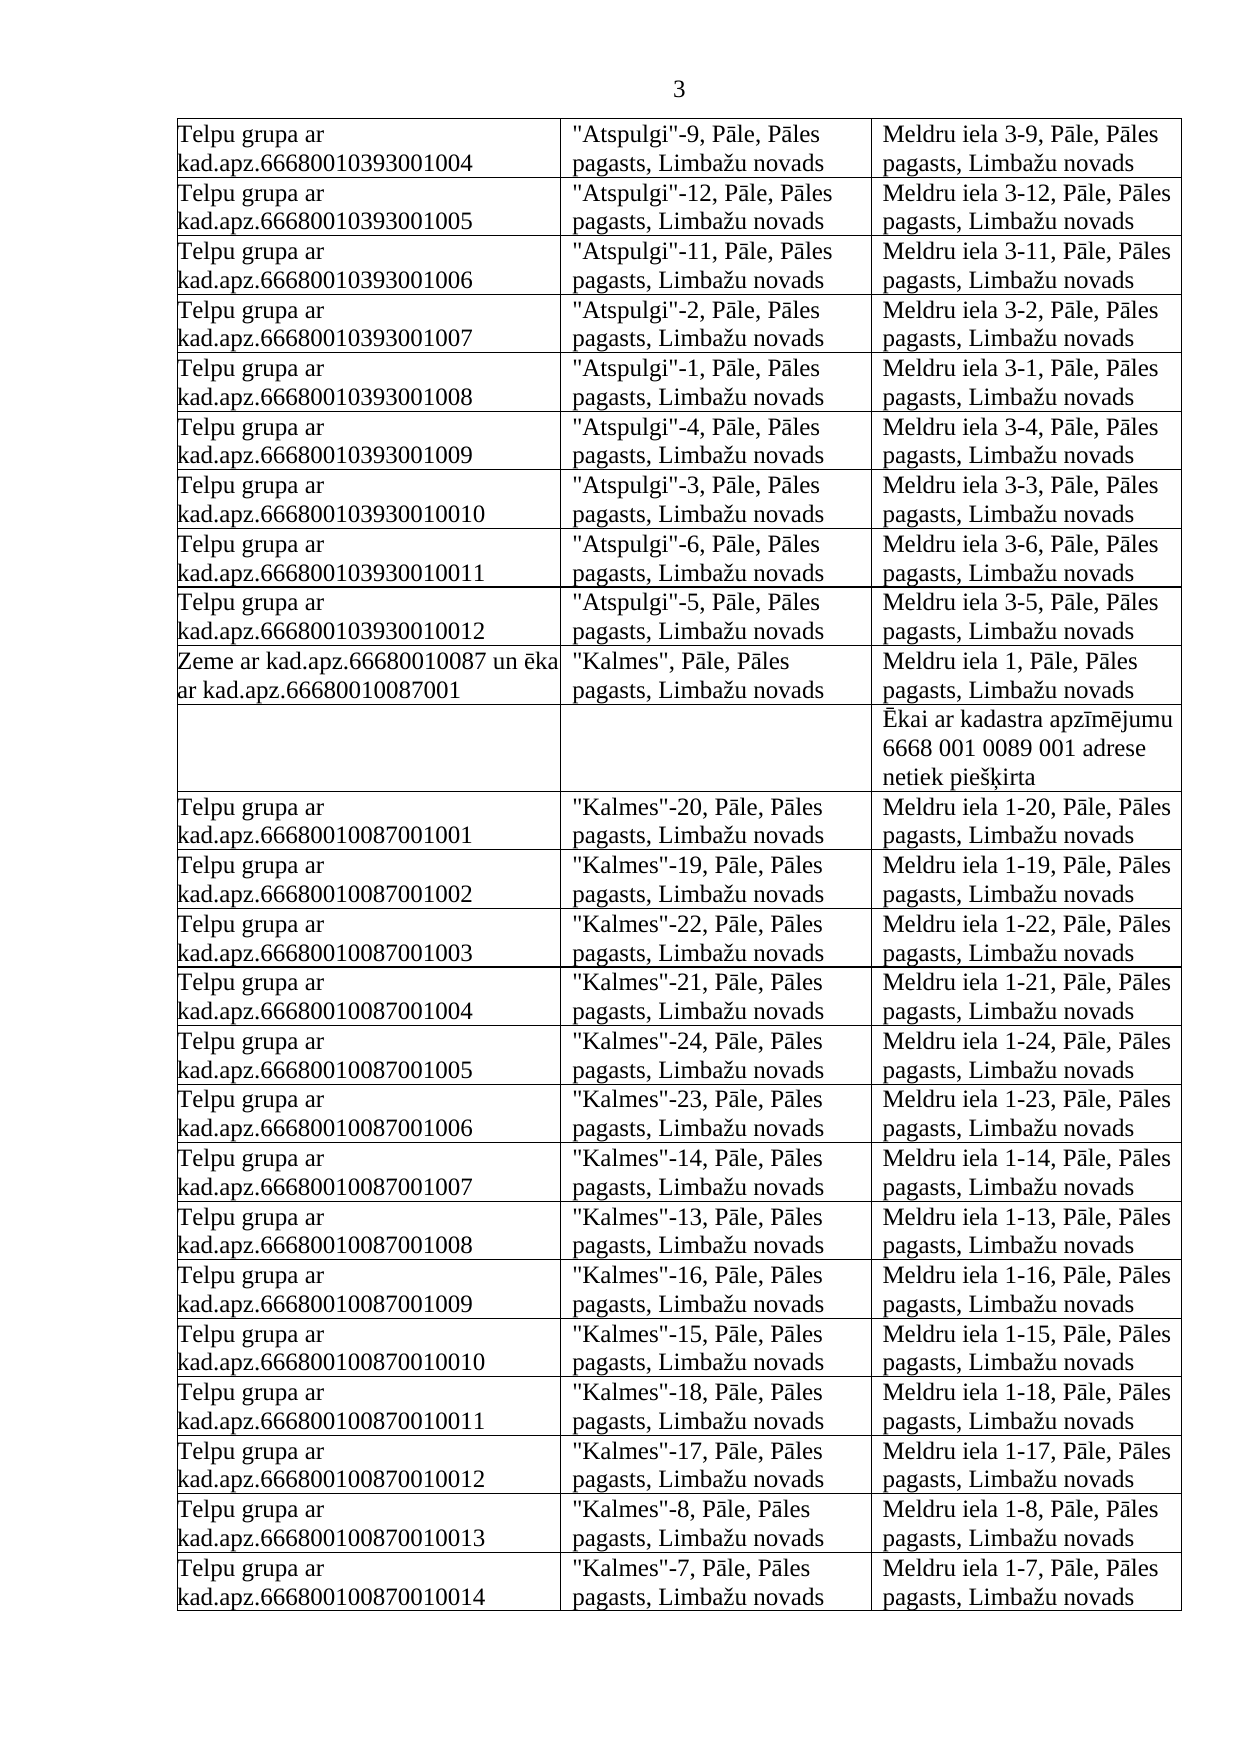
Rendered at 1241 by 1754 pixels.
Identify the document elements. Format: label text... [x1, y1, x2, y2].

table_cell "Kalmes"-22, Pāle, Pāles pagasts, Limbažu novads [561, 909, 871, 966]
table_cell Telpu grupa ar kad.apz.66680010393001009 [178, 412, 560, 469]
table_cell "Kalmes"-15, Pāle, Pāles pagasts, Limbažu novads [561, 1319, 871, 1376]
table_cell Meldru iela 1, Pāle, Pāles pagasts, Limbažu novads [872, 646, 1181, 703]
table_cell "Kalmes"-23, Pāle, Pāles pagasts, Limbažu novads [561, 1085, 871, 1142]
table_cell Meldru iela 1-20, Pāle, Pāles pagasts, Limbažu novads [872, 792, 1181, 849]
table_cell Meldru iela 1-16, Pāle, Pāles pagasts, Limbažu novads [872, 1260, 1181, 1318]
table_cell Meldru iela 3-6, Pāle, Pāles pagasts, Limbažu novads [872, 529, 1181, 586]
table_cell "Kalmes"-20, Pāle, Pāles pagasts, Limbažu novads [561, 792, 871, 849]
table_cell "Kalmes"-7, Pāle, Pāles pagasts, Limbažu novads [561, 1553, 871, 1610]
table_cell Meldru iela 1-7, Pāle, Pāles pagasts, Limbažu novads [872, 1553, 1181, 1610]
table_cell Meldru iela 1-13, Pāle, Pāles pagasts, Limbažu novads [872, 1202, 1181, 1259]
table_cell Meldru iela 3-12, Pāle, Pāles pagasts, Limbažu novads [872, 178, 1181, 235]
table_cell Meldru iela 3-5, Pāle, Pāles pagasts, Limbažu novads [872, 588, 1181, 645]
table_cell "Kalmes"-13, Pāle, Pāles pagasts, Limbažu novads [561, 1202, 871, 1259]
table_cell Meldru iela 3-3, Pāle, Pāles pagasts, Limbažu novads [872, 470, 1181, 528]
table_cell Telpu grupa ar kad.apz.66680010087001001 [178, 792, 560, 849]
table_cell Telpu grupa ar kad.apz.66680010393001007 [178, 295, 560, 352]
table_cell Telpu grupa ar kad.apz.66680010087001005 [178, 1026, 560, 1083]
table_cell Meldru iela 3-2, Pāle, Pāles pagasts, Limbažu novads [872, 295, 1181, 352]
table_cell "Atspulgi"-5, Pāle, Pāles pagasts, Limbažu novads [561, 588, 871, 645]
table_cell "Atspulgi"-1, Pāle, Pāles pagasts, Limbažu novads [561, 353, 871, 411]
table_cell Telpu grupa ar kad.apz.666800103930010012 [178, 588, 560, 645]
table_cell Meldru iela 3-9, Pāle, Pāles pagasts, Limbažu novads [872, 119, 1181, 177]
table_cell "Kalmes"-17, Pāle, Pāles pagasts, Limbažu novads [561, 1436, 871, 1493]
table_cell Telpu grupa ar kad.apz.666800100870010011 [178, 1377, 560, 1435]
table_cell Ēkai ar kadastra apzīmējumu 6668 001 0089 001 adrese netiek piešķirta [872, 705, 1181, 791]
table_cell "Kalmes", Pāle, Pāles pagasts, Limbažu novads [561, 646, 871, 703]
table_cell Telpu grupa ar kad.apz.66680010087001006 [178, 1085, 560, 1142]
table_cell "Kalmes"-16, Pāle, Pāles pagasts, Limbažu novads [561, 1260, 871, 1318]
table_cell Telpu grupa ar kad.apz.66680010393001008 [178, 353, 560, 411]
table_cell Telpu grupa ar kad.apz.666800100870010010 [178, 1319, 560, 1376]
table_cell Meldru iela 1-14, Pāle, Pāles pagasts, Limbažu novads [872, 1143, 1181, 1201]
table_cell Meldru iela 3-4, Pāle, Pāles pagasts, Limbažu novads [872, 412, 1181, 469]
table_cell Meldru iela 1-8, Pāle, Pāles pagasts, Limbažu novads [872, 1494, 1181, 1552]
table_cell "Atspulgi"-12, Pāle, Pāles pagasts, Limbažu novads [561, 178, 871, 235]
table_cell "Atspulgi"-4, Pāle, Pāles pagasts, Limbažu novads [561, 412, 871, 469]
table_cell Telpu grupa ar kad.apz.66680010087001002 [178, 850, 560, 908]
table_cell Telpu grupa ar kad.apz.66680010087001009 [178, 1260, 560, 1318]
table_cell Meldru iela 1-24, Pāle, Pāles pagasts, Limbažu novads [872, 1026, 1181, 1083]
table_cell "Kalmes"-14, Pāle, Pāles pagasts, Limbažu novads [561, 1143, 871, 1201]
table_cell Meldru iela 1-17, Pāle, Pāles pagasts, Limbažu novads [872, 1436, 1181, 1493]
table_cell Telpu grupa ar kad.apz.666800100870010012 [178, 1436, 560, 1493]
table_cell Meldru iela 1-21, Pāle, Pāles pagasts, Limbažu novads [872, 968, 1181, 1025]
table_cell Telpu grupa ar kad.apz.66680010087001004 [178, 968, 560, 1025]
table_cell Zeme ar kad.apz.66680010087 un ēka ar kad.apz.66680010087001 [178, 646, 560, 703]
table_cell Telpu grupa ar kad.apz.66680010087001007 [178, 1143, 560, 1201]
table_cell [561, 705, 871, 791]
table_cell Meldru iela 1-22, Pāle, Pāles pagasts, Limbažu novads [872, 909, 1181, 966]
table_cell "Kalmes"-21, Pāle, Pāles pagasts, Limbažu novads [561, 968, 871, 1025]
table_cell "Kalmes"-19, Pāle, Pāles pagasts, Limbažu novads [561, 850, 871, 908]
table_cell Telpu grupa ar kad.apz.666800103930010010 [178, 470, 560, 528]
table_cell Meldru iela 1-19, Pāle, Pāles pagasts, Limbažu novads [872, 850, 1181, 908]
table_cell "Kalmes"-8, Pāle, Pāles pagasts, Limbažu novads [561, 1494, 871, 1552]
table_cell Telpu grupa ar kad.apz.66680010087001003 [178, 909, 560, 966]
table_cell Meldru iela 1-18, Pāle, Pāles pagasts, Limbažu novads [872, 1377, 1181, 1435]
table_cell "Atspulgi"-6, Pāle, Pāles pagasts, Limbažu novads [561, 529, 871, 586]
table_cell Telpu grupa ar kad.apz.66680010393001005 [178, 178, 560, 235]
table_cell "Atspulgi"-9, Pāle, Pāles pagasts, Limbažu novads [561, 119, 871, 177]
table_cell Telpu grupa ar kad.apz.66680010393001006 [178, 236, 560, 294]
table_cell Telpu grupa ar kad.apz.666800100870010013 [178, 1494, 560, 1552]
table_cell "Kalmes"-18, Pāle, Pāles pagasts, Limbažu novads [561, 1377, 871, 1435]
table_cell Telpu grupa ar kad.apz.666800100870010014 [178, 1553, 560, 1610]
table_cell Telpu grupa ar kad.apz.666800103930010011 [178, 529, 560, 586]
table_cell "Atspulgi"-2, Pāle, Pāles pagasts, Limbažu novads [561, 295, 871, 352]
table_cell "Atspulgi"-11, Pāle, Pāles pagasts, Limbažu novads [561, 236, 871, 294]
table_cell "Kalmes"-24, Pāle, Pāles pagasts, Limbažu novads [561, 1026, 871, 1083]
table_cell Meldru iela 1-15, Pāle, Pāles pagasts, Limbažu novads [872, 1319, 1181, 1376]
table_cell Telpu grupa ar kad.apz.66680010393001004 [178, 119, 560, 177]
table_cell [178, 705, 560, 791]
table_cell Meldru iela 3-11, Pāle, Pāles pagasts, Limbažu novads [872, 236, 1181, 294]
table_cell Meldru iela 3-1, Pāle, Pāles pagasts, Limbažu novads [872, 353, 1181, 411]
table_cell Telpu grupa ar kad.apz.66680010087001008 [178, 1202, 560, 1259]
table_cell "Atspulgi"-3, Pāle, Pāles pagasts, Limbažu novads [561, 470, 871, 528]
table_cell Meldru iela 1-23, Pāle, Pāles pagasts, Limbažu novads [872, 1085, 1181, 1142]
